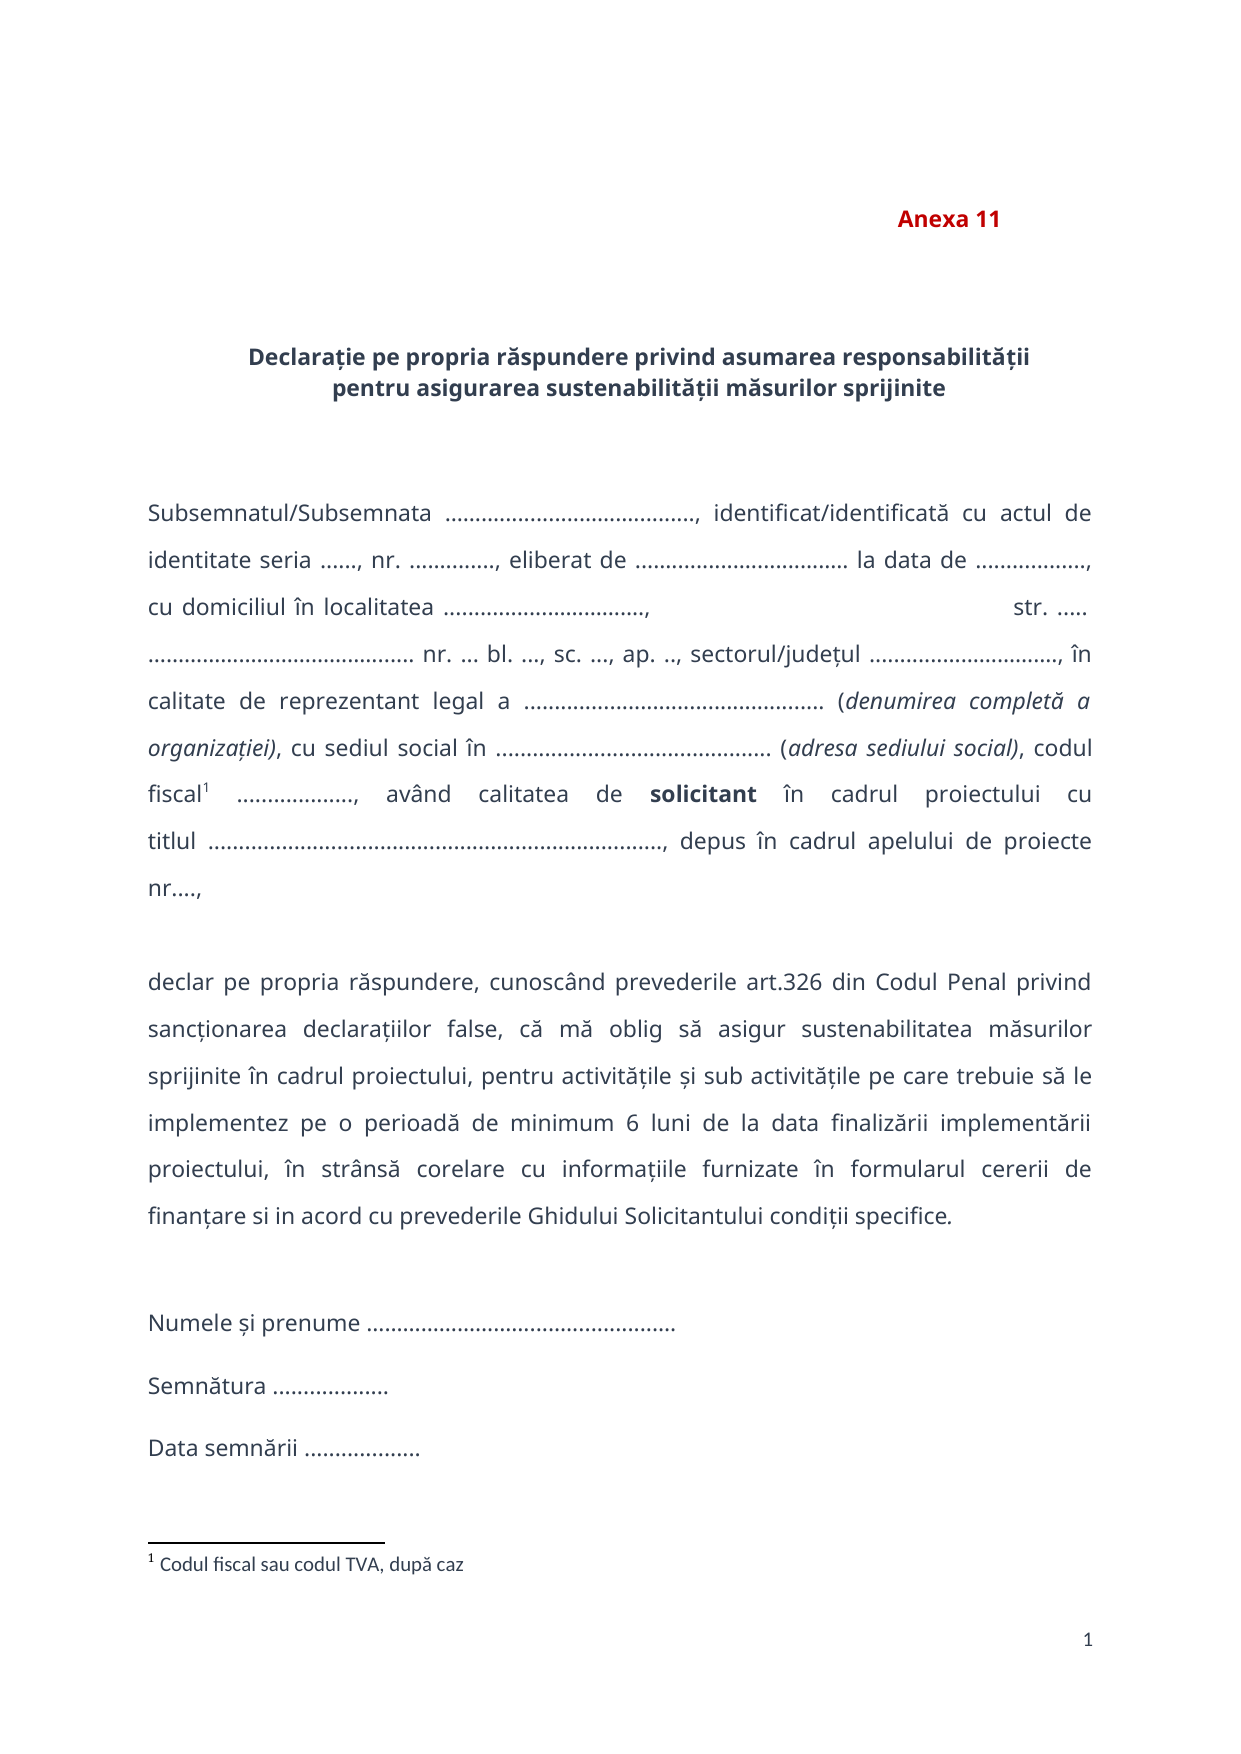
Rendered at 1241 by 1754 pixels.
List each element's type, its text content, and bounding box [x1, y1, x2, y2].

subtitle Anexa 11 [148, 203, 1093, 235]
list pentru asigurarea sustenabilității măsurilor sprijinite [185, 372, 1093, 403]
text Subsemnatul/Subsemnata ……….............……….........., identificat/identificată cu actul de identitate seria ......, nr. ...…........, eliberat de ....…..........….......…….. la data de .................., cu domiciliul în localitatea .................……………., str. .....………………………………........ nr. ... bl. ..., sc. ..., ap. .., sectorul/judeţul ............………………., în calitate de reprezentant legal a ................................................. (denumirea completă a organizaţiei), cu sediul social în ............................................. (adresa sediului social), codul fiscal ..................., având calitatea de solicitant în cadrul proiectului cu titlul .........................................................................., depus în cadrul apelului de proiecte nr...., [148, 497, 1093, 903]
list Declaraţie pe propria răspundere privind asumarea responsabilității [185, 341, 1093, 372]
text declar pe propria răspundere, cunoscând prevederile art.326 din Codul Penal privind sancționarea declarațiilor false, că mă oblig să asigur sustenabilitatea măsurilor sprijinite în cadrul proiectului, pentru activitățile şi sub activitățile pe care trebuie să le implementez pe o perioadă de minimum 6 luni de la data finalizării implementării proiectului, în strânsă corelare cu informațiile furnizate în formularul cererii de finanțare si in acord cu prevederile Ghidului Solicitantului condiții specifice. [148, 966, 1093, 1232]
text Semnătura ................... [148, 1370, 1093, 1401]
text Numele și prenume ………………………...…...............… [148, 1307, 1093, 1338]
text Data semnării ................... [148, 1432, 1093, 1463]
